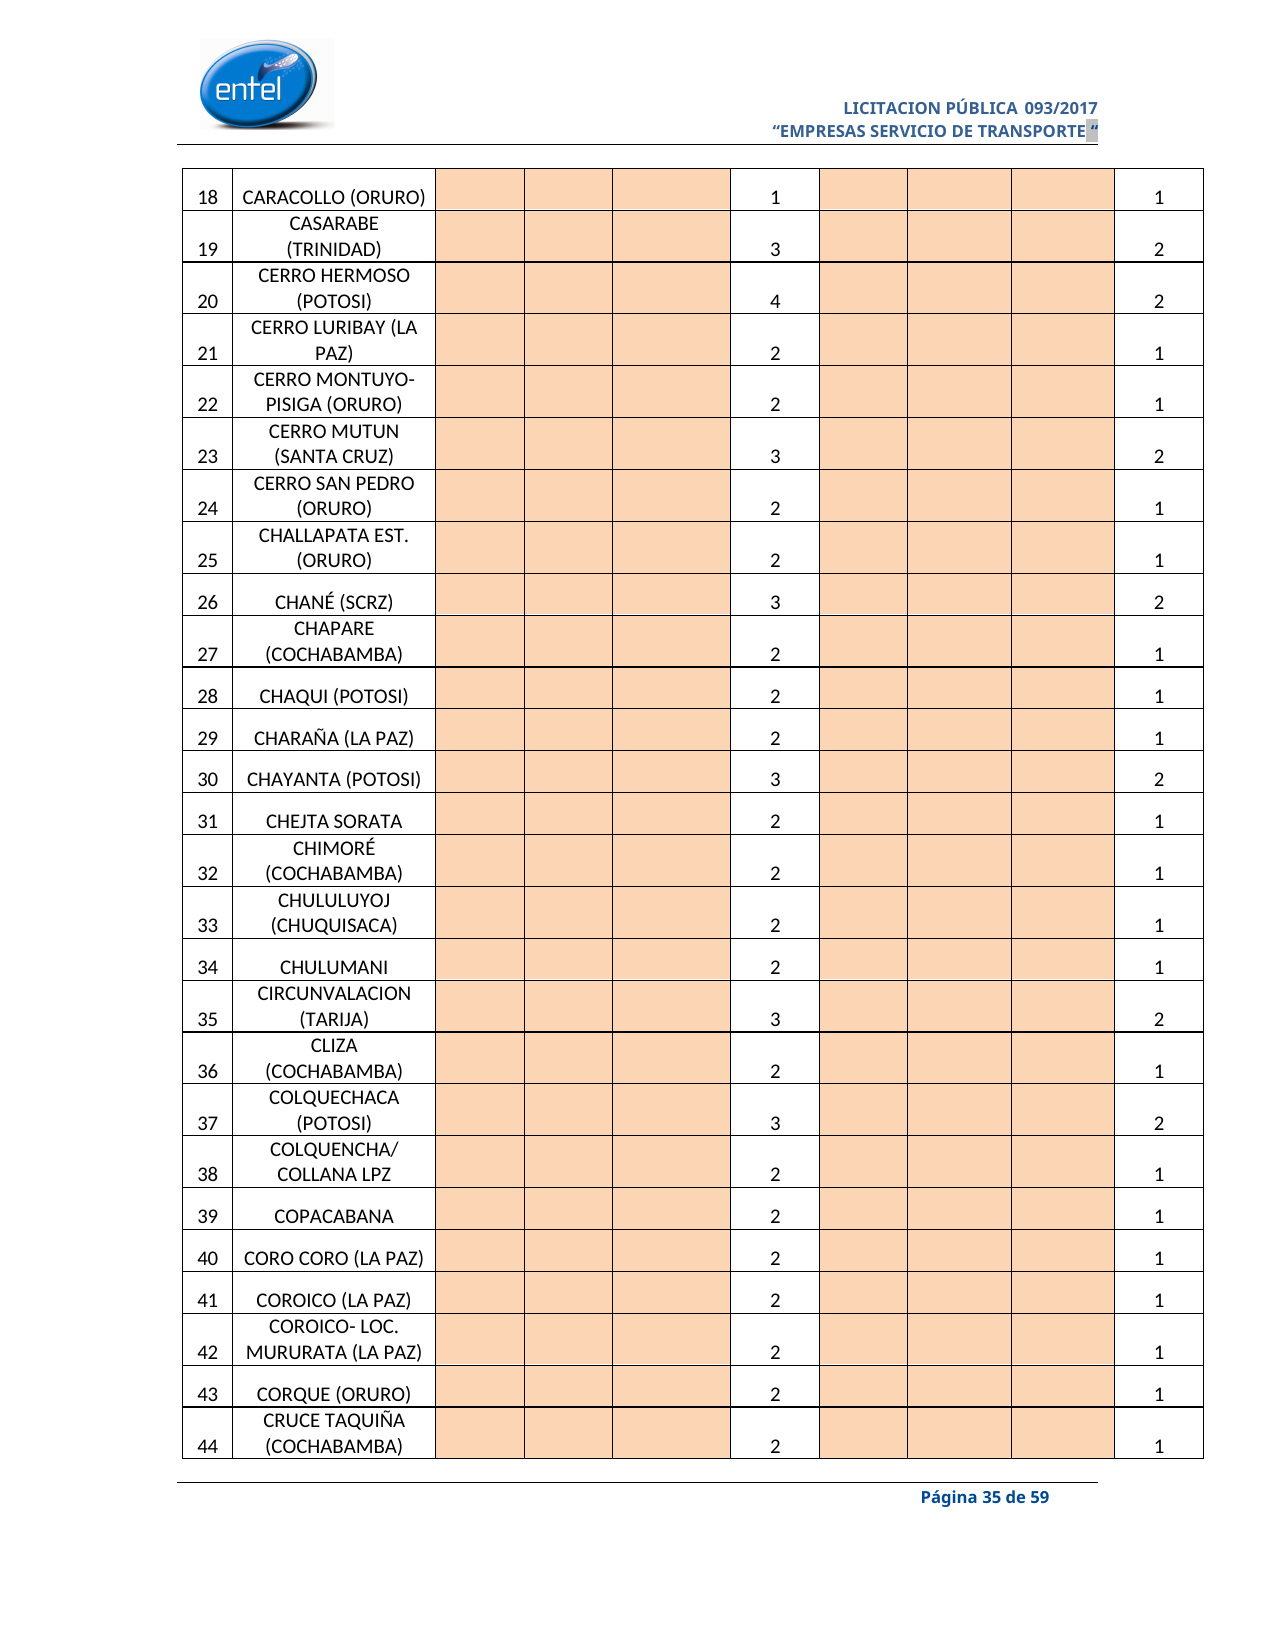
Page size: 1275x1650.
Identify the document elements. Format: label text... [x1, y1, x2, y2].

table_cell [1204, 1406, 1275, 1458]
table_cell 28 [183, 668, 232, 708]
table_cell COPACABANA [233, 1188, 435, 1229]
table_cell 29 [183, 709, 232, 750]
table_cell [1012, 263, 1114, 313]
table_cell 35 [183, 981, 232, 1031]
table_cell [1012, 211, 1114, 261]
table_cell [525, 1033, 612, 1083]
table_cell CHANÉ (SCRZ) [233, 574, 435, 614]
table_cell 2 [731, 668, 819, 708]
table_cell 39 [183, 1188, 232, 1229]
table_cell 2 [731, 1230, 819, 1271]
table_cell [1012, 169, 1114, 209]
table_cell [525, 668, 612, 708]
table_cell [525, 793, 612, 834]
table_cell [820, 887, 907, 938]
table_cell [525, 981, 612, 1031]
table_cell [1204, 313, 1275, 365]
table_cell CHARAÑA (LA PAZ) [233, 709, 435, 750]
table_cell 1 [731, 169, 819, 209]
table_cell [1012, 470, 1114, 521]
table_cell 19 [183, 211, 232, 261]
table_cell [820, 709, 907, 750]
table_cell 2 [731, 1408, 819, 1458]
table_cell [613, 1314, 730, 1364]
table_cell [1012, 751, 1114, 792]
table_cell [1204, 1187, 1275, 1229]
table_cell [525, 1230, 612, 1271]
table_cell [1204, 210, 1275, 261]
table_cell 1 [1115, 1272, 1203, 1313]
table_cell [525, 366, 612, 417]
table_cell 3 [731, 1084, 819, 1135]
table_cell 2 [731, 470, 819, 521]
table_cell [613, 470, 730, 521]
table_cell 1 [1115, 709, 1203, 750]
table_cell [525, 574, 612, 614]
table_cell 1 [1115, 1136, 1203, 1187]
table_cell 44 [183, 1408, 232, 1458]
table_cell [525, 616, 612, 666]
table_cell [436, 1136, 524, 1187]
table_cell 2 [731, 1314, 819, 1364]
table_cell COLQUENCHA/COLLANA LPZ [233, 1136, 435, 1187]
table_cell 3 [731, 211, 819, 261]
table_cell [820, 751, 907, 792]
table_cell [1012, 1188, 1114, 1229]
table_cell [436, 1033, 524, 1083]
table_cell [1204, 573, 1275, 614]
table_cell [1204, 938, 1275, 979]
table_cell [820, 1314, 907, 1364]
table_cell 1 [1115, 169, 1203, 209]
table_cell [613, 169, 730, 209]
table_cell [908, 1314, 1011, 1364]
table_cell 1 [1115, 1033, 1203, 1083]
table_cell CLIZA (COCHABAMBA) [233, 1033, 435, 1083]
table_cell 36 [183, 1033, 232, 1083]
table_cell [1012, 314, 1114, 365]
table_cell [436, 887, 524, 938]
table_cell [908, 169, 1011, 209]
table_cell [436, 668, 524, 708]
table_cell [613, 709, 730, 750]
table_cell [908, 470, 1011, 521]
table_cell 1 [1115, 835, 1203, 886]
table_cell CHAYANTA (POTOSI) [233, 751, 435, 792]
table_cell [436, 1314, 524, 1364]
table_cell [820, 1084, 907, 1135]
table_cell [1204, 1313, 1275, 1364]
table_cell [436, 709, 524, 750]
table_cell [436, 470, 524, 521]
table_cell [1204, 417, 1275, 469]
table_cell [1012, 709, 1114, 750]
table_cell [613, 1188, 730, 1229]
table_cell [613, 668, 730, 708]
table_cell 1 [1115, 314, 1203, 365]
table_cell [525, 418, 612, 469]
table_cell [613, 1230, 730, 1271]
table_cell [908, 1230, 1011, 1271]
table_cell CHAQUI (POTOSI) [233, 668, 435, 708]
table_cell [908, 835, 1011, 886]
table_cell 25 [183, 522, 232, 573]
table_cell CASARABE (TRINIDAD) [233, 211, 435, 261]
table_cell CERRO LURIBAY (LA PAZ) [233, 314, 435, 365]
picture [199, 38, 335, 130]
table_cell 1 [1115, 1314, 1203, 1364]
table_cell [908, 793, 1011, 834]
table_cell [820, 418, 907, 469]
table_cell [1012, 981, 1114, 1031]
table_cell CHULULUYOJ (CHUQUISACA) [233, 887, 435, 938]
table_cell [1204, 521, 1275, 573]
table_cell [1204, 750, 1275, 792]
table_cell [1012, 1084, 1114, 1135]
table_cell [908, 751, 1011, 792]
table_cell [436, 751, 524, 792]
table_cell [908, 522, 1011, 573]
table_cell [436, 1408, 524, 1458]
table_cell CHALLAPATA EST. (ORURO) [233, 522, 435, 573]
table_cell [820, 616, 907, 666]
table_cell [525, 1408, 612, 1458]
table_cell 1 [1115, 522, 1203, 573]
table_cell [436, 1366, 524, 1406]
table_cell 2 [731, 1136, 819, 1187]
table_cell [525, 522, 612, 573]
table_cell CIRCUNVALACION (TARIJA) [233, 981, 435, 1031]
table_cell [613, 981, 730, 1031]
table_cell [1204, 1135, 1275, 1187]
table_cell [1012, 1314, 1114, 1364]
table_cell [820, 263, 907, 313]
table_cell COLQUECHACA (POTOSI) [233, 1084, 435, 1135]
table_cell [1204, 365, 1275, 417]
table_cell [908, 709, 1011, 750]
table_cell [908, 939, 1011, 979]
table_cell [525, 835, 612, 886]
table_cell [525, 1188, 612, 1229]
table_cell 2 [731, 314, 819, 365]
table_cell [436, 835, 524, 886]
table_cell 1 [1115, 470, 1203, 521]
table_cell 21 [183, 314, 232, 365]
table_cell [525, 1314, 612, 1364]
table_cell 2 [1115, 418, 1203, 469]
table_cell [1012, 616, 1114, 666]
table_cell [1204, 469, 1275, 521]
table_cell [820, 1188, 907, 1229]
table_cell 3 [731, 574, 819, 614]
table_cell 27 [183, 616, 232, 666]
table_cell [1012, 1230, 1114, 1271]
table_cell 2 [731, 793, 819, 834]
table_cell [525, 211, 612, 261]
table_cell 3 [731, 751, 819, 792]
table_cell 43 [183, 1366, 232, 1406]
table_cell [1012, 1272, 1114, 1313]
table_cell [820, 668, 907, 708]
table_cell [908, 616, 1011, 666]
table_cell 2 [731, 522, 819, 573]
table_cell CARACOLLO (ORURO) [233, 169, 435, 209]
table_cell [436, 616, 524, 666]
table_cell CRUCE TAQUIÑA (COCHABAMBA) [233, 1408, 435, 1458]
table_cell [525, 314, 612, 365]
table_cell [613, 1136, 730, 1187]
table_cell [1204, 834, 1275, 886]
table_cell 31 [183, 793, 232, 834]
table_cell [908, 574, 1011, 614]
table_cell [1012, 668, 1114, 708]
table_cell [820, 835, 907, 886]
table_cell [908, 668, 1011, 708]
table_cell 23 [183, 418, 232, 469]
table_cell [613, 1272, 730, 1313]
table_cell 1 [1115, 939, 1203, 979]
table_cell CERRO SAN PEDRO (ORURO) [233, 470, 435, 521]
table_cell [436, 981, 524, 1031]
table_cell [613, 263, 730, 313]
table_cell 3 [731, 418, 819, 469]
table_cell [1012, 522, 1114, 573]
table_cell [436, 574, 524, 614]
table_cell CHULUMANI [233, 939, 435, 979]
table_cell CHEJTA SORATA [233, 793, 435, 834]
table_cell CERRO MONTUYO- PISIGA (ORURO) [233, 366, 435, 417]
table_cell [1012, 574, 1114, 614]
table_cell [1204, 792, 1275, 834]
table_cell CORQUE (ORURO) [233, 1366, 435, 1406]
table_cell CERRO MUTUN (SANTA CRUZ) [233, 418, 435, 469]
table_cell [613, 418, 730, 469]
table_cell 42 [183, 1314, 232, 1364]
table_cell 1 [1115, 366, 1203, 417]
table_cell 34 [183, 939, 232, 979]
table_cell 4 [731, 263, 819, 313]
table_cell [436, 314, 524, 365]
table_cell 2 [731, 835, 819, 886]
table_cell [820, 1136, 907, 1187]
table_cell COROICO- LOC. MURURATA (LA PAZ) [233, 1314, 435, 1364]
table_cell 2 [1115, 751, 1203, 792]
table_cell [613, 314, 730, 365]
table_cell 1 [1115, 1230, 1203, 1271]
table_cell [908, 263, 1011, 313]
table_cell [436, 939, 524, 979]
table_cell [820, 939, 907, 979]
table_cell 24 [183, 470, 232, 521]
table_cell [1204, 708, 1275, 750]
table_cell [1012, 939, 1114, 979]
table_cell [525, 1136, 612, 1187]
table_cell [908, 366, 1011, 417]
table_cell [613, 522, 730, 573]
table_cell [525, 169, 612, 209]
table_cell [613, 1408, 730, 1458]
table_cell [908, 1033, 1011, 1083]
table_cell 22 [183, 366, 232, 417]
table_cell 2 [731, 709, 819, 750]
table_cell [1204, 1365, 1275, 1406]
table_cell 30 [183, 751, 232, 792]
table_cell [820, 470, 907, 521]
table_cell [1204, 666, 1275, 708]
table_cell [525, 470, 612, 521]
table_cell 1 [1115, 887, 1203, 938]
table_cell [436, 1230, 524, 1271]
table_cell [613, 1033, 730, 1083]
table_cell [820, 981, 907, 1031]
table_cell [525, 263, 612, 313]
table_cell [613, 751, 730, 792]
table_cell [1012, 1408, 1114, 1458]
table_cell 2 [1115, 1084, 1203, 1135]
table_cell 1 [1115, 1408, 1203, 1458]
table_cell 1 [1115, 668, 1203, 708]
table_cell 2 [1115, 211, 1203, 261]
table_cell [908, 1366, 1011, 1406]
table_cell [820, 522, 907, 573]
table_cell [436, 1272, 524, 1313]
table_cell [613, 366, 730, 417]
table_cell [820, 1033, 907, 1083]
table_cell [525, 1084, 612, 1135]
table_cell 18 [183, 169, 232, 209]
table_cell [1204, 261, 1275, 313]
table_cell [1204, 886, 1275, 938]
table_cell 1 [1115, 793, 1203, 834]
table_cell [1204, 980, 1275, 1031]
table_cell 2 [1115, 981, 1203, 1031]
table_cell CORO CORO (LA PAZ) [233, 1230, 435, 1271]
table_cell [908, 1084, 1011, 1135]
table_cell COROICO (LA PAZ) [233, 1272, 435, 1313]
table_cell 2 [731, 616, 819, 666]
table_cell [908, 887, 1011, 938]
table_cell 33 [183, 887, 232, 938]
table_cell 40 [183, 1230, 232, 1271]
table_cell 38 [183, 1136, 232, 1187]
table_cell [1012, 793, 1114, 834]
table_cell 2 [731, 1272, 819, 1313]
table_cell 2 [731, 366, 819, 417]
table_cell [525, 1366, 612, 1406]
table_cell [820, 793, 907, 834]
table_cell 2 [1115, 574, 1203, 614]
table_cell [1204, 1229, 1275, 1271]
table_cell [436, 211, 524, 261]
table_cell [1204, 1031, 1275, 1083]
table_cell [1012, 887, 1114, 938]
table_cell [1204, 168, 1275, 209]
table_cell 2 [731, 939, 819, 979]
table_cell [613, 616, 730, 666]
table_cell 37 [183, 1084, 232, 1135]
table_cell [613, 939, 730, 979]
table_cell [1012, 366, 1114, 417]
table_cell 2 [731, 1366, 819, 1406]
table_cell [1012, 1366, 1114, 1406]
table_cell [820, 1408, 907, 1458]
table_cell [1204, 1083, 1275, 1135]
table_cell [820, 366, 907, 417]
table_cell 32 [183, 835, 232, 886]
table_cell [436, 169, 524, 209]
table_cell [613, 1366, 730, 1406]
table_cell [436, 366, 524, 417]
table_cell [908, 1408, 1011, 1458]
table_cell [613, 835, 730, 886]
table_cell 41 [183, 1272, 232, 1313]
table_cell CHIMORÉ (COCHABAMBA) [233, 835, 435, 886]
table_cell 1 [1115, 1188, 1203, 1229]
table_cell [436, 522, 524, 573]
table_cell [820, 1272, 907, 1313]
table_cell [820, 169, 907, 209]
table_cell [908, 1272, 1011, 1313]
table_cell 20 [183, 263, 232, 313]
table_cell [436, 1188, 524, 1229]
table_cell CHAPARE (COCHABAMBA) [233, 616, 435, 666]
table_cell [1012, 835, 1114, 886]
table_cell [613, 211, 730, 261]
table_cell [908, 981, 1011, 1031]
table_cell 2 [1115, 263, 1203, 313]
table_cell [436, 793, 524, 834]
table_cell 2 [731, 1033, 819, 1083]
table_cell [436, 1084, 524, 1135]
table_cell [908, 418, 1011, 469]
table_cell [820, 1230, 907, 1271]
table_cell [613, 887, 730, 938]
table_cell [908, 314, 1011, 365]
table_cell [525, 939, 612, 979]
table_cell [1204, 615, 1275, 666]
table_cell [525, 1272, 612, 1313]
table_cell [820, 574, 907, 614]
table_cell [820, 1366, 907, 1406]
table_cell [436, 418, 524, 469]
table_cell [1012, 1136, 1114, 1187]
table_cell CERRO HERMOSO (POTOSI) [233, 263, 435, 313]
table_cell 3 [731, 981, 819, 1031]
table_cell [525, 709, 612, 750]
table_cell [613, 1084, 730, 1135]
table_cell [525, 751, 612, 792]
table_cell [820, 211, 907, 261]
table_cell 2 [731, 1188, 819, 1229]
table_cell 26 [183, 574, 232, 614]
table_cell [908, 1188, 1011, 1229]
table_cell [908, 1136, 1011, 1187]
table_cell 1 [1115, 1366, 1203, 1406]
table_cell [525, 887, 612, 938]
table_cell [820, 314, 907, 365]
table_cell 2 [731, 887, 819, 938]
table_cell [908, 211, 1011, 261]
table_cell [613, 574, 730, 614]
table_cell [1204, 1271, 1275, 1313]
table_cell 1 [1115, 616, 1203, 666]
table_cell [613, 793, 730, 834]
table_cell [436, 263, 524, 313]
table_cell [1012, 418, 1114, 469]
table_cell [1012, 1033, 1114, 1083]
